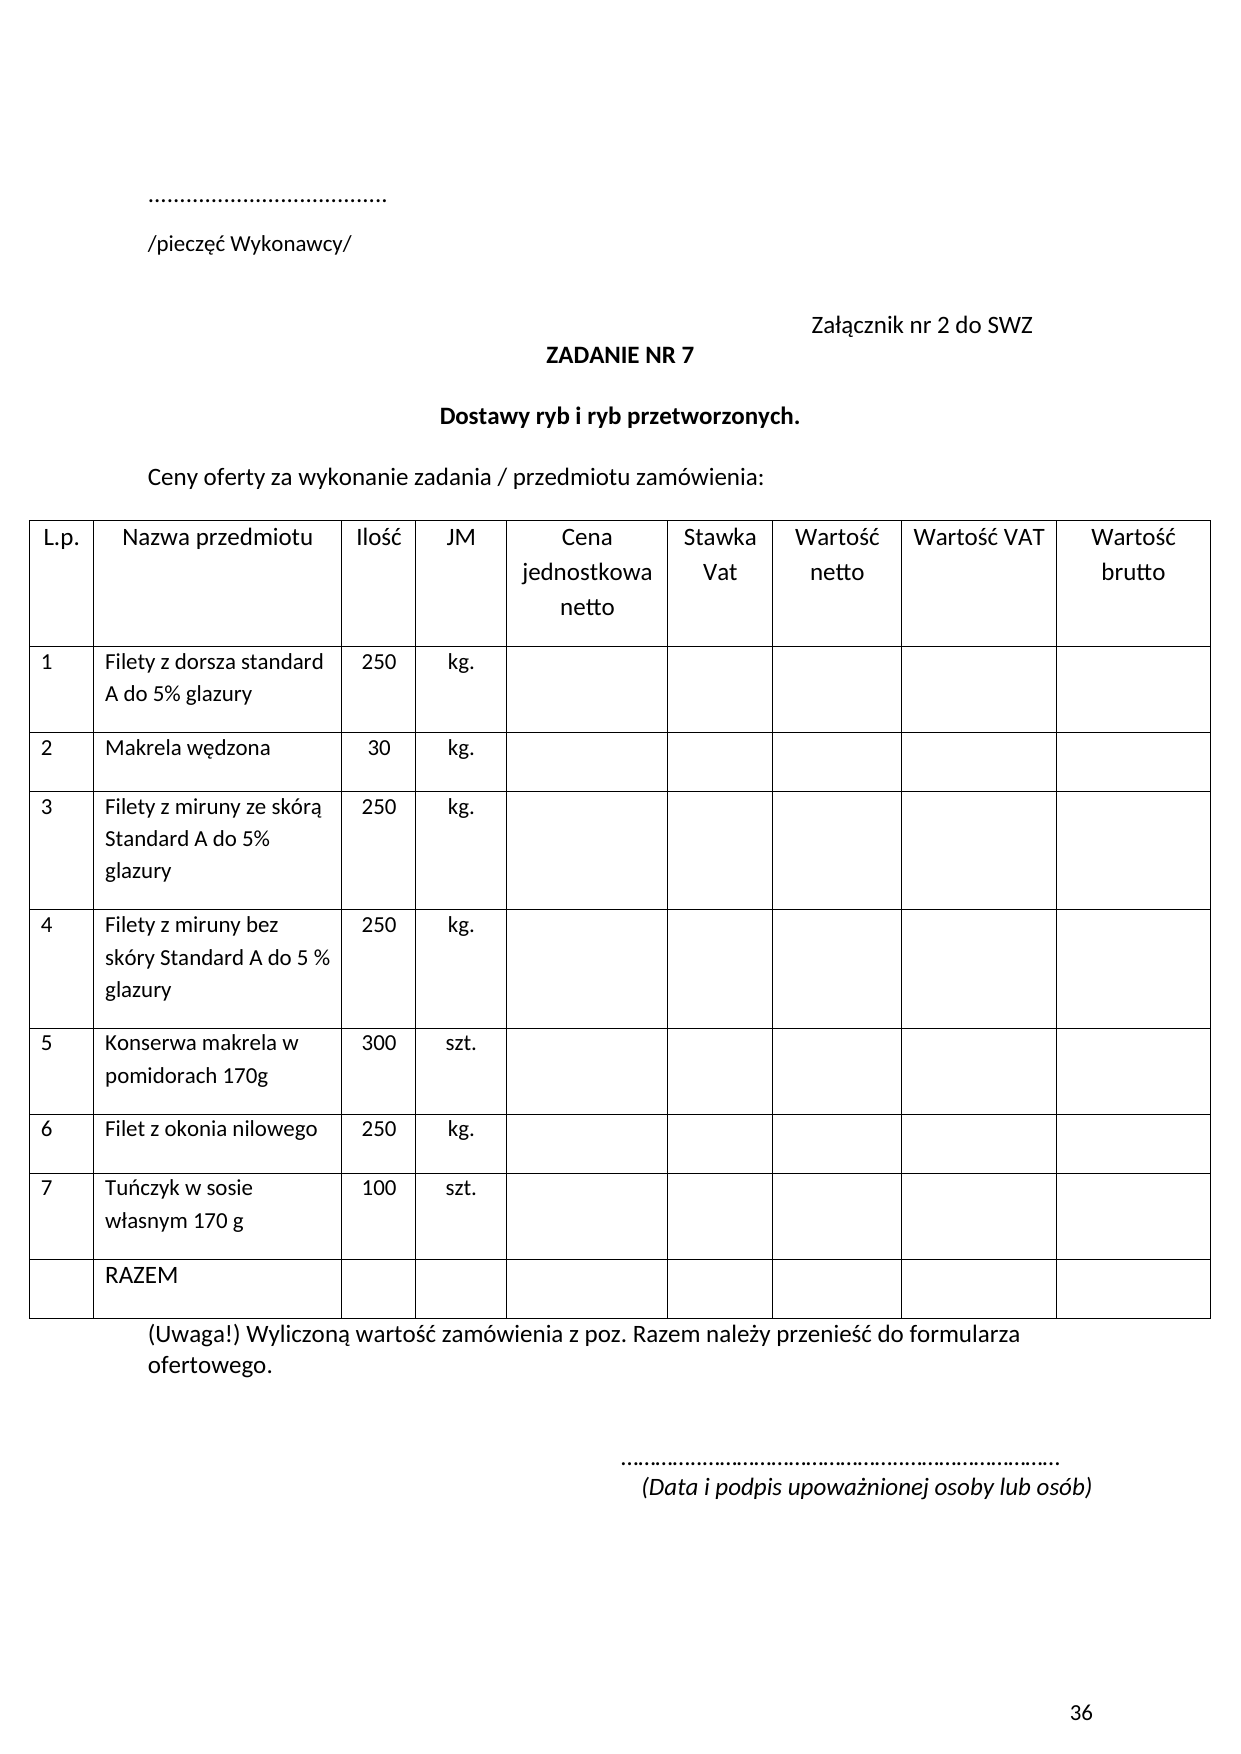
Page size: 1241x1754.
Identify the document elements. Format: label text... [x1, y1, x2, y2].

table_cell [773, 733, 901, 791]
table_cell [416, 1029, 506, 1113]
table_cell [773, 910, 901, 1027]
table_header Nazwa przedmiotu [94, 521, 341, 646]
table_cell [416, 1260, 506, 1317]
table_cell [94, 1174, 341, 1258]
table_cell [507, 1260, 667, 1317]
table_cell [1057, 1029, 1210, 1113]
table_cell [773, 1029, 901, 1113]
table_header Stawka Vat [668, 521, 772, 646]
text (Data i podpis upoważnionej osoby lub osób) [148, 1471, 1093, 1502]
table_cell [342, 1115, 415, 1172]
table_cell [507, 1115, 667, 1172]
table_cell kg. [416, 647, 506, 732]
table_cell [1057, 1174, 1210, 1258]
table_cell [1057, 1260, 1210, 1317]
table_cell 250 [342, 647, 415, 732]
table_cell 3 [30, 792, 93, 909]
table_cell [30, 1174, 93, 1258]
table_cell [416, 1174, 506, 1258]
table_cell [507, 733, 667, 791]
table_cell [902, 733, 1056, 791]
table_header Wartość brutto [1057, 521, 1210, 646]
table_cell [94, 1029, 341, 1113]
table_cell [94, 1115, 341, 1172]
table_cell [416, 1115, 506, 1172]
text Dostawy ryb i ryb przetworzonych. [148, 400, 1093, 431]
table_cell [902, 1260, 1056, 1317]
table_cell kg. [416, 733, 506, 791]
table_cell [902, 647, 1056, 732]
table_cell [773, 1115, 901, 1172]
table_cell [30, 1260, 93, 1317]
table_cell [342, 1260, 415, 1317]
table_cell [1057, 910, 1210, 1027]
table_cell [668, 910, 772, 1027]
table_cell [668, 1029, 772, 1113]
table_cell Makrela wędzona [94, 733, 341, 791]
table_header Wartość netto [773, 521, 901, 646]
table_cell [668, 647, 772, 732]
table_cell [773, 792, 901, 909]
table_cell [507, 910, 667, 1027]
table_cell [507, 647, 667, 732]
table_cell [773, 647, 901, 732]
table_cell [1057, 647, 1210, 732]
table_cell 2 [30, 733, 93, 791]
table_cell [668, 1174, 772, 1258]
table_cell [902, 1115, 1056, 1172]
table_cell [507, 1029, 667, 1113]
table_header Cena jednostkowa netto [507, 521, 667, 646]
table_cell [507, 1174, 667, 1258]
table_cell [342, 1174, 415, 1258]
text /pieczęć Wykonawcy/ [148, 229, 1093, 257]
table_cell kg. [416, 910, 506, 1027]
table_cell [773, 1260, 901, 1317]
table_cell kg. [416, 792, 506, 909]
table_cell [902, 792, 1056, 909]
table_cell Filety z dorsza standard A do 5% glazury [94, 647, 341, 732]
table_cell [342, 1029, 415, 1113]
table_header Wartość VAT [902, 521, 1056, 646]
text ZADANIE NR 7 [148, 339, 1093, 370]
table_cell [507, 792, 667, 909]
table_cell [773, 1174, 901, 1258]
text (Uwaga!) Wyliczoną wartość zamówienia z poz. Razem należy przenieść do formularza ofertowego. [148, 1319, 1093, 1379]
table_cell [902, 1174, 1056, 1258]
table_cell 250 [342, 910, 415, 1027]
table_cell 4 [30, 910, 93, 1027]
text Ceny oferty za wykonanie zadania / przedmiotu zamówienia: [148, 461, 1093, 492]
text …………..……………………………..……………………… [148, 1441, 1093, 1471]
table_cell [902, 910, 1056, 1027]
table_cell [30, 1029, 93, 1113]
text Załącznik nr 2 do SWZ [738, 309, 1093, 339]
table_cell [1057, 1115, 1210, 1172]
table_cell 250 [342, 792, 415, 909]
table_cell [668, 792, 772, 909]
table_cell [668, 733, 772, 791]
table_header Ilość [342, 521, 415, 646]
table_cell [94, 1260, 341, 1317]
table_cell [1057, 792, 1210, 909]
table_cell 1 [30, 647, 93, 732]
table_header L.p. [30, 521, 93, 646]
table_cell Filety z miruny ze skórą Standard A do 5% glazury [94, 792, 341, 909]
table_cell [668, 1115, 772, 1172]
text ...................................... [148, 178, 1093, 209]
table_cell 30 [342, 733, 415, 791]
table_cell Filety z miruny bez skóry Standard A do 5 % glazury [94, 910, 341, 1027]
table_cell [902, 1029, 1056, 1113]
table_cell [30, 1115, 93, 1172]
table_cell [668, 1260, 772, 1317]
table_cell [1057, 733, 1210, 791]
table_header JM [416, 521, 506, 646]
